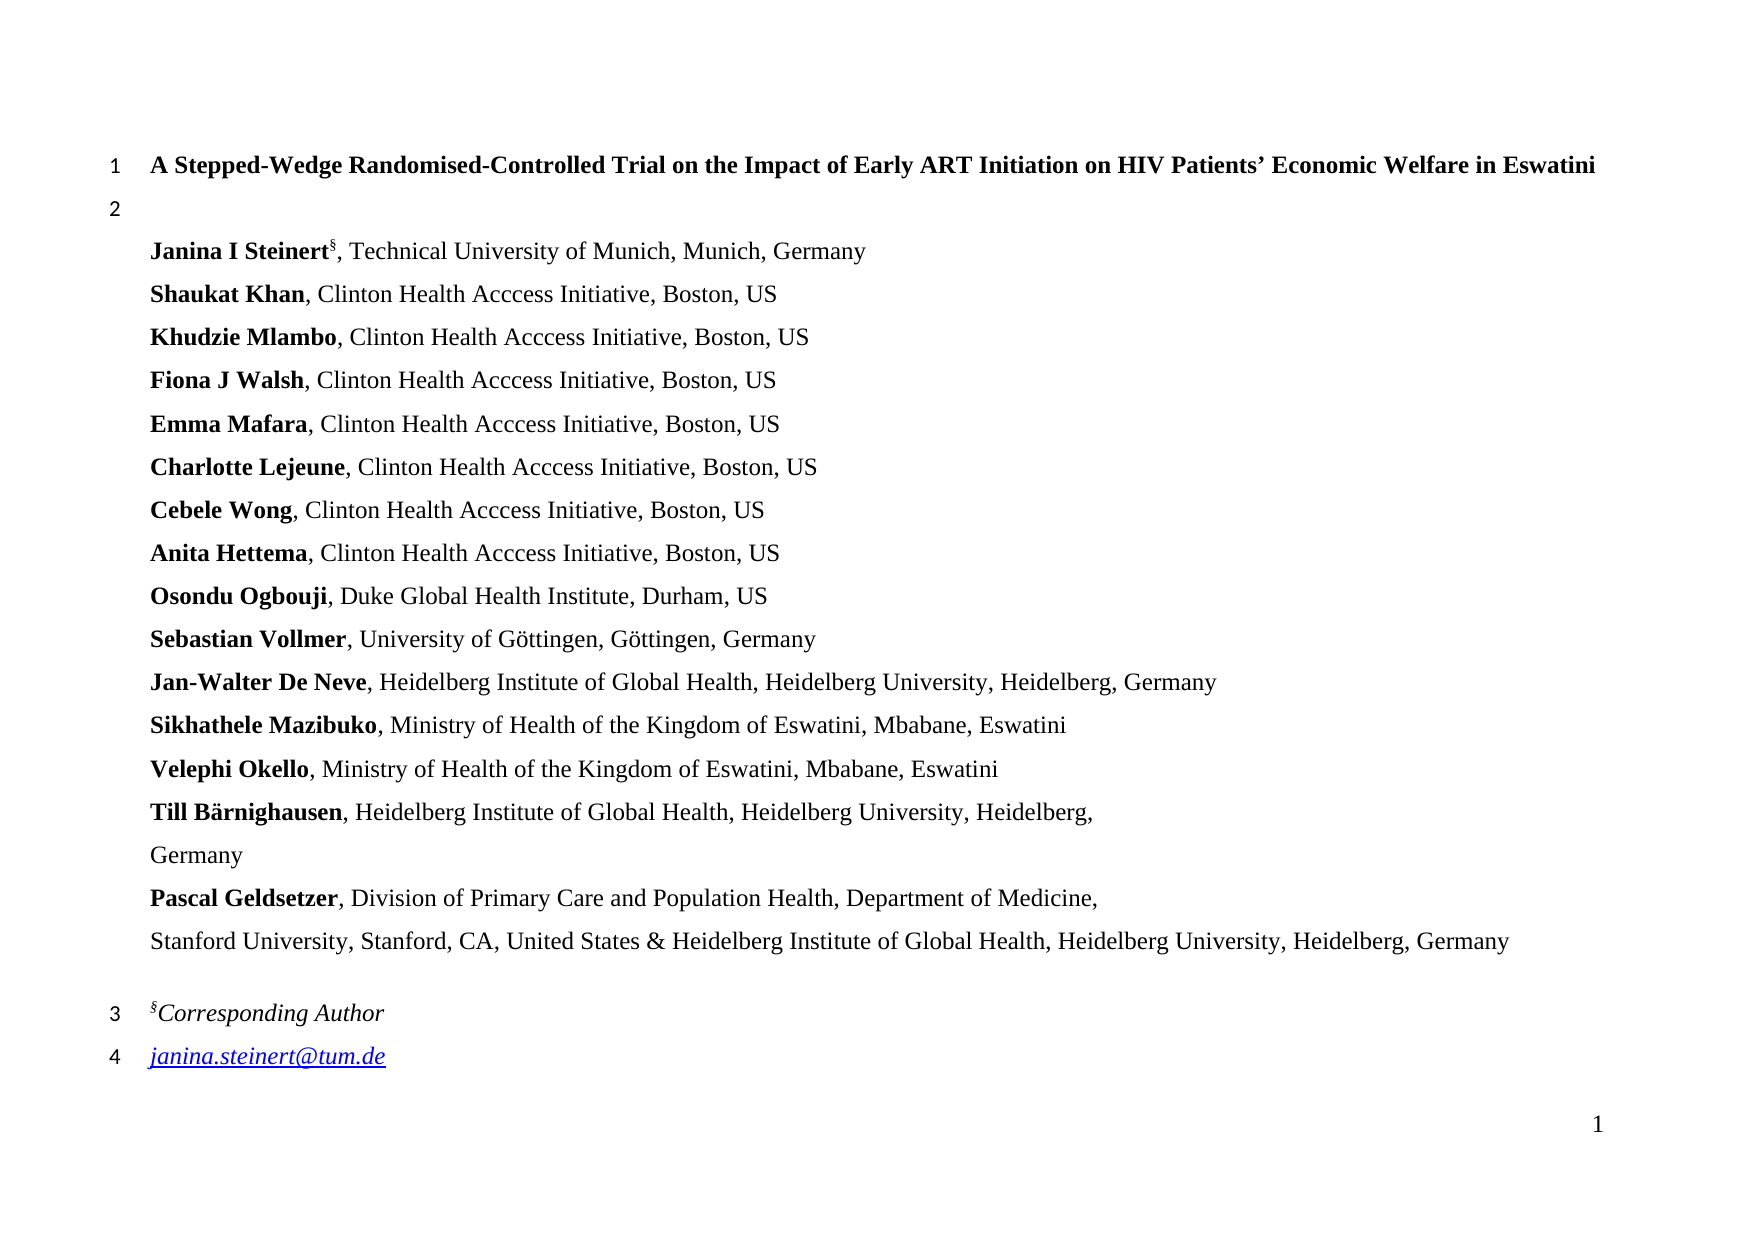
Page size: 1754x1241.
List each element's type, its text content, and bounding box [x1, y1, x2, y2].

text Emma Mafara, Clinton Health Acccess Initiative, Boston, US [150, 409, 1604, 437]
text Fiona J Walsh, Clinton Health Acccess Initiative, Boston, US [150, 366, 1604, 394]
text Charlotte Lejeune, Clinton Health Acccess Initiative, Boston, US [150, 452, 1604, 481]
text Cebele Wong, Clinton Health Acccess Initiative, Boston, US [150, 495, 1604, 524]
text §Corresponding Author [150, 998, 1604, 1027]
text A Stepped-Wedge Randomised-Controlled Trial on the Impact of Early ART Initiation on HIV Patients’ Economic Welfare in Eswatini [150, 150, 1604, 179]
text Jan-Walter De Neve, Heidelberg Institute of Global Health, Heidelberg University, Heidelberg, Germany [150, 667, 1604, 696]
text Pascal Geldsetzer, Division of Primary Care and Population Health, Department of Medicine, [150, 883, 1604, 912]
text Janina I Steinert§, Technical University of Munich, Munich, Germany [150, 236, 1604, 265]
text Shaukat Khan, Clinton Health Acccess Initiative, Boston, US [150, 279, 1604, 308]
text Stanford University, Stanford, CA, United States & Heidelberg Institute of Global Health, Heidelberg University, Heidelberg, Germany [150, 926, 1604, 955]
text Germany [150, 840, 1604, 869]
text Anita Hettema, Clinton Health Acccess Initiative, Boston, US [150, 538, 1604, 567]
text Sebastian Vollmer, University of Göttingen, Göttingen, Germany [150, 624, 1604, 653]
text Khudzie Mlambo, Clinton Health Acccess Initiative, Boston, US [150, 322, 1604, 351]
text Velephi Okello, Ministry of Health of the Kingdom of Eswatini, Mbabane, Eswatini [150, 754, 1604, 782]
text Till Bärnighausen, Heidelberg Institute of Global Health, Heidelberg University, Heidelberg, [150, 797, 1604, 826]
text janina.steinert@tum.de [150, 1041, 1604, 1070]
text Osondu Ogbouji, Duke Global Health Institute, Durham, US [150, 581, 1604, 610]
text Sikhathele Mazibuko, Ministry of Health of the Kingdom of Eswatini, Mbabane, Eswatini [150, 711, 1604, 739]
